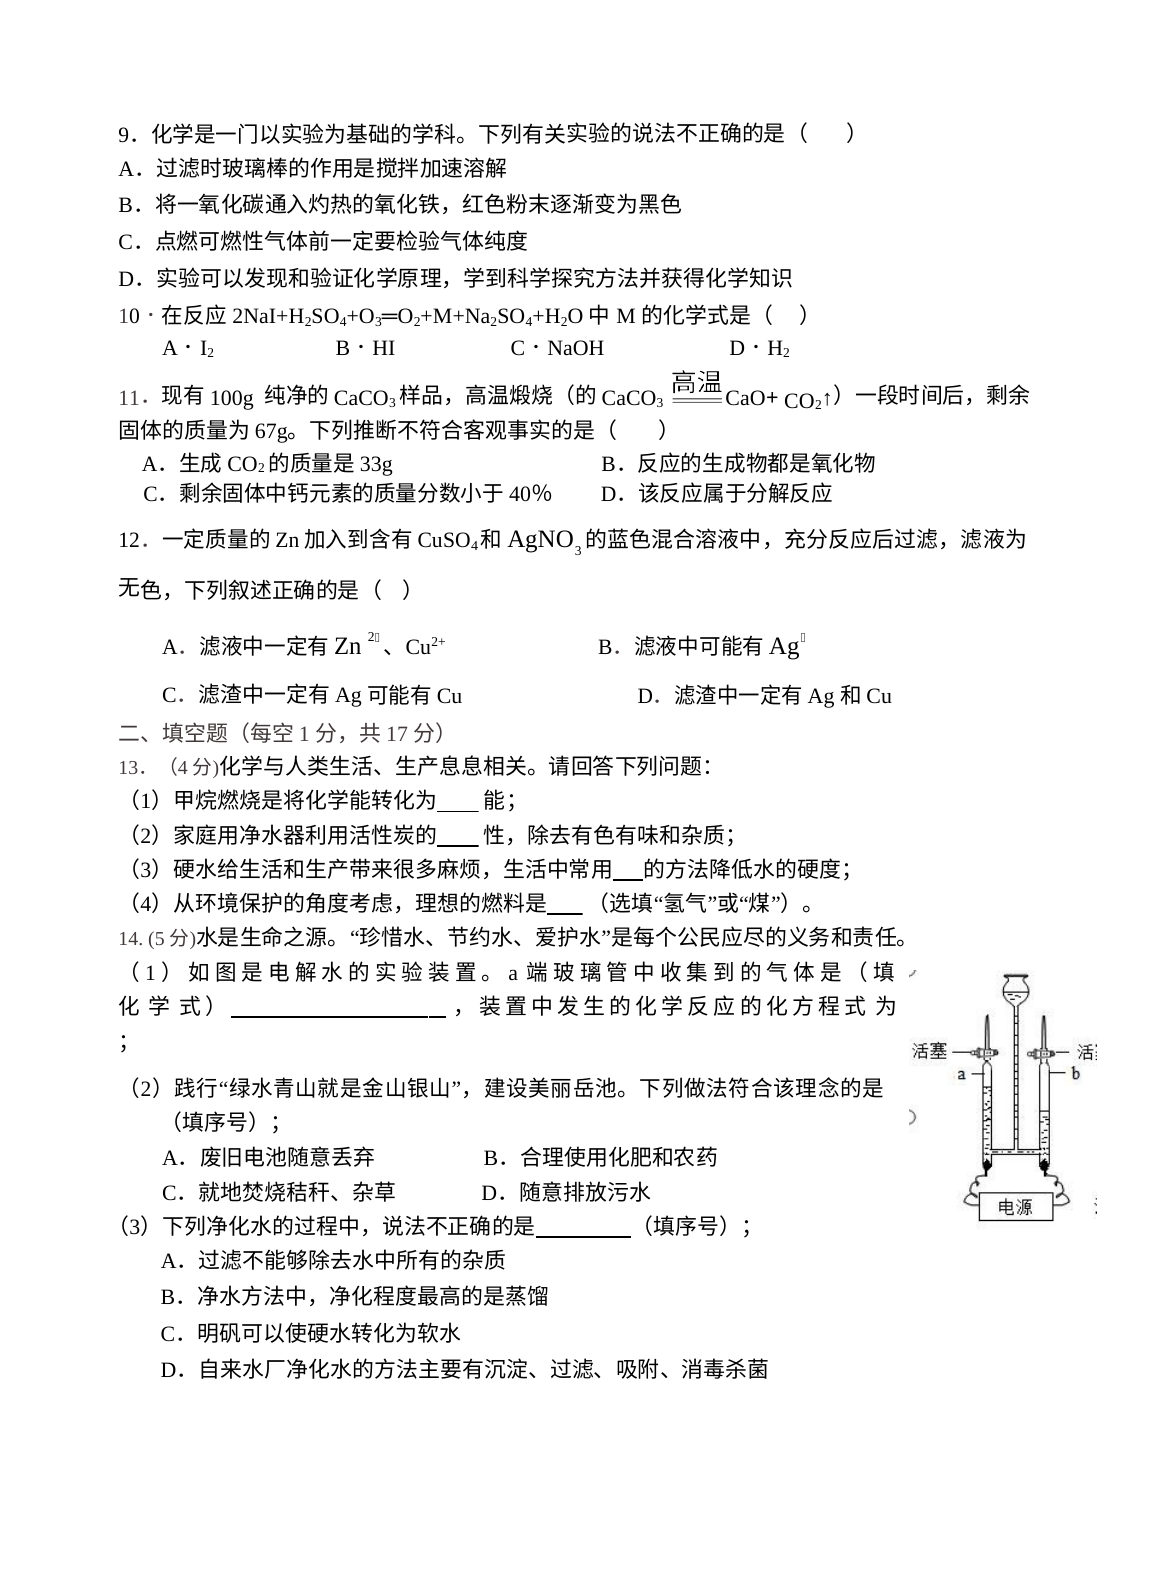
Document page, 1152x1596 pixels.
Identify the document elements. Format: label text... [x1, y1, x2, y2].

text （3）硬水给生活和生产带来很多麻烦，生活中常用 的方法降低水的硬度； [118, 852, 900, 884]
text C．就地焚烧秸秆、杂草 D．随意排放污水 [162, 1174, 1110, 1206]
text A．滤液中一定有 Zn 2 、Cu2+ B．滤液中可能有 Ag [162, 628, 1110, 661]
text D．实验可以发现和验证化学原理，学到科学探究方法并获得化学知识 [118, 261, 841, 293]
text 13．（4 分)化学与人类生活、生产息息相关。请回答下列问题： [118, 749, 727, 781]
text （2）家庭用净水器利用活性炭的 性，除去有色有味和杂质； [118, 818, 791, 849]
picture [909, 1136, 1097, 1140]
text A．生成 CO2 的质量是 33g B．反应的生成物都是氧化物 [134, 444, 883, 476]
text 二、填空题（每空 1 分，共 17 分） [118, 710, 462, 747]
text （1）甲烷燃烧是将化学能转化为 能； [118, 783, 572, 815]
text （填序号）； [160, 1105, 1110, 1136]
text 14. (5 分)水是生命之源。“珍惜水、节约水、爱护水”是每个公民应尽的义务和责任。 [118, 920, 920, 952]
text （2）践行“绿水青山就是金山银山”，建设美丽岳池。下列做法符合该理念的是 [118, 1071, 896, 1102]
text C．点燃可燃性气体前一定要检验气体纯度 [118, 224, 841, 256]
text A．I2 B．HI C．NaOH D．H2 [162, 332, 1110, 364]
text D．自来水厂净化水的方法主要有沉淀、过滤、吸附、消毒杀菌 [117, 1352, 775, 1384]
text 9．化学是一门以实验为基础的学科。下列有关实验的说法不正确的是（ ） [118, 114, 1039, 148]
text 10．在反应 2NaI+H2SO4+O3═O2+M+Na2SO4+H2O 中 M 的化学式是（ ） [118, 295, 845, 329]
text C．剩余固体中钙元素的质量分数小于 40％ D．该反应属于分解反应 [136, 476, 840, 507]
text （4）从环境保护的角度考虑，理想的燃料是 （选填“氢气”或“煤”）。 [118, 886, 862, 918]
picture [909, 1206, 1097, 1232]
text （ 1 ） 如 图 是 电 解 水 的 实 验 装 置 。 a 端 玻 璃 管 中 收 集 到 的 气 体 是 （ 填 化 学 式） ，装置中发生的化学反应的化方程式 为 ； [118, 954, 897, 1056]
text C．滤渣中一定有Ag 可能有 Cu D．滤渣中一定有 Ag 和 Cu [162, 677, 1110, 710]
text B．净水方法中，净化程度最高的是蒸馏 [117, 1279, 775, 1311]
text 12．一定质量的Zn加入到含有CuSO4和 AgNO3 的蓝色混合溶液中，充分反应后过滤，滤液为无色，下列叙述正确的是（ ） [118, 522, 1040, 604]
text A．过滤时玻璃棒的作用是搅拌加速溶解 [118, 151, 841, 182]
text B．将一氧化碳通入灼热的氧化铁，红色粉末逐渐变为黑色 [118, 187, 841, 219]
text C．明矾可以使硬水转化为软水 [117, 1316, 775, 1347]
text A．废旧电池随意丢弃 B．合理使用化肥和农药 [162, 1140, 1110, 1172]
picture [909, 970, 1097, 1105]
text 11．现有 100g 纯净的 CaCO3 样品，高温煅烧（的 CaCO3 CaO+ CO2↑）一段时间后，剩余 固体的质量为 67g。下列推断不符合客观事实的是（ ） [118, 373, 1044, 444]
text （3）下列净化水的过程中，说法不正确的是 （填序号）； A．过滤不能够除去水中所有的杂质 [107, 1209, 775, 1274]
